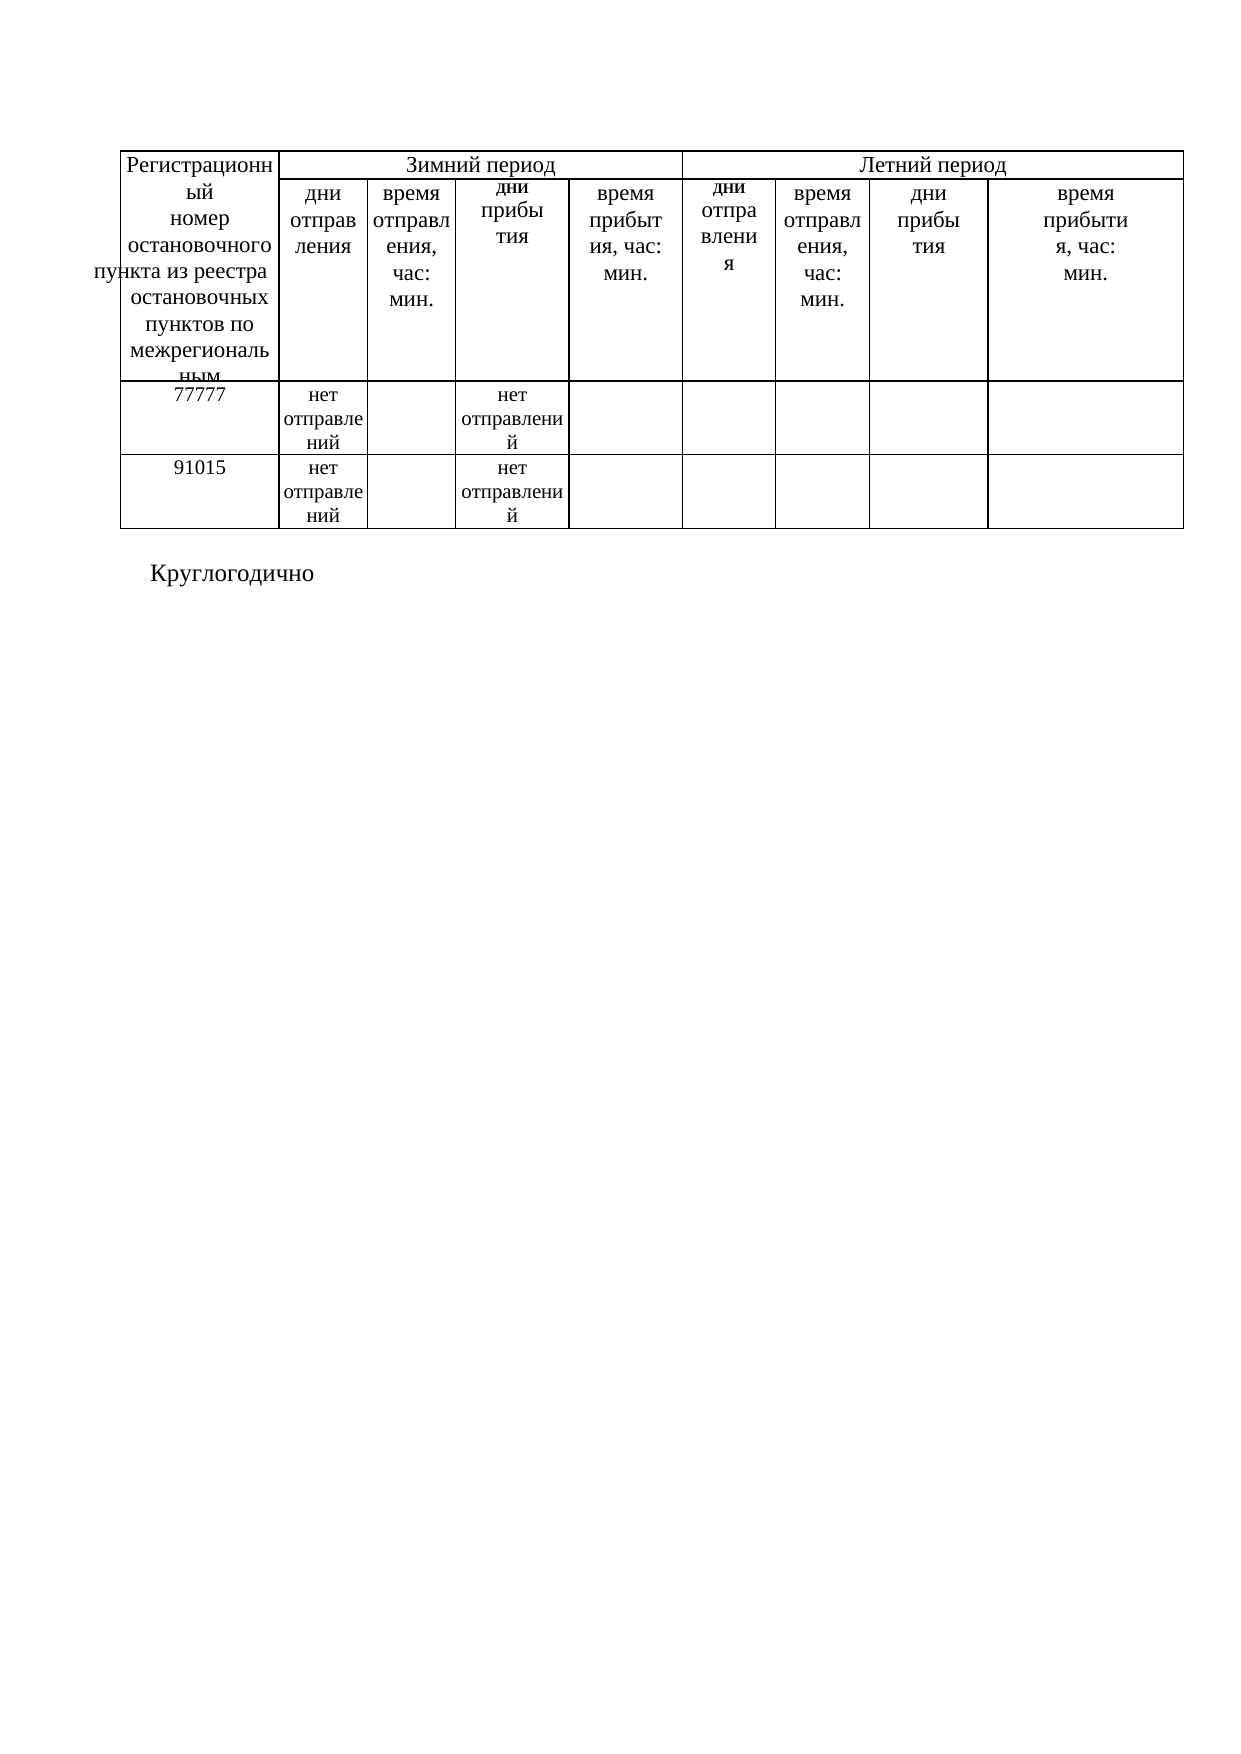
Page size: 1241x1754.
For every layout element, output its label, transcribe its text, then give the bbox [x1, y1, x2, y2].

table_cell нет отправлений [456, 382, 568, 454]
table_cell [989, 455, 1183, 527]
table_header Зимний период [280, 152, 682, 178]
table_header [121, 152, 278, 380]
text Круглогодично [150, 558, 1090, 587]
table_cell нет отправлений [280, 455, 367, 527]
table_cell [776, 455, 869, 527]
table_cell [570, 455, 682, 527]
table_cell [368, 455, 455, 527]
table_cell [989, 382, 1183, 454]
table_cell нет отправлений [280, 382, 367, 454]
table_cell [776, 382, 869, 454]
table_cell 77777 [121, 382, 278, 454]
table_cell 91015 [121, 455, 278, 527]
table_cell дни отправ ления [280, 180, 367, 380]
table_cell ДНИ отпра влени я [683, 180, 775, 380]
table_cell ДНИ прибы тия [456, 180, 568, 380]
table_cell [870, 455, 987, 527]
table_cell [870, 382, 987, 454]
table_cell дни прибы тия [870, 180, 987, 380]
table_cell [683, 455, 775, 527]
table_cell время прибыти я, час: мин. [989, 180, 1183, 380]
table_cell время прибыт ия, час: мин. [570, 180, 682, 380]
table_header Летний период [683, 152, 1183, 178]
table_cell [570, 382, 682, 454]
table_cell [368, 382, 455, 454]
table_cell время отправл ения, час: мин. [368, 180, 455, 380]
table_cell время отправл ения, час: мин. [776, 180, 869, 380]
table_cell [683, 382, 775, 454]
table_cell нет отправлений [456, 455, 568, 527]
